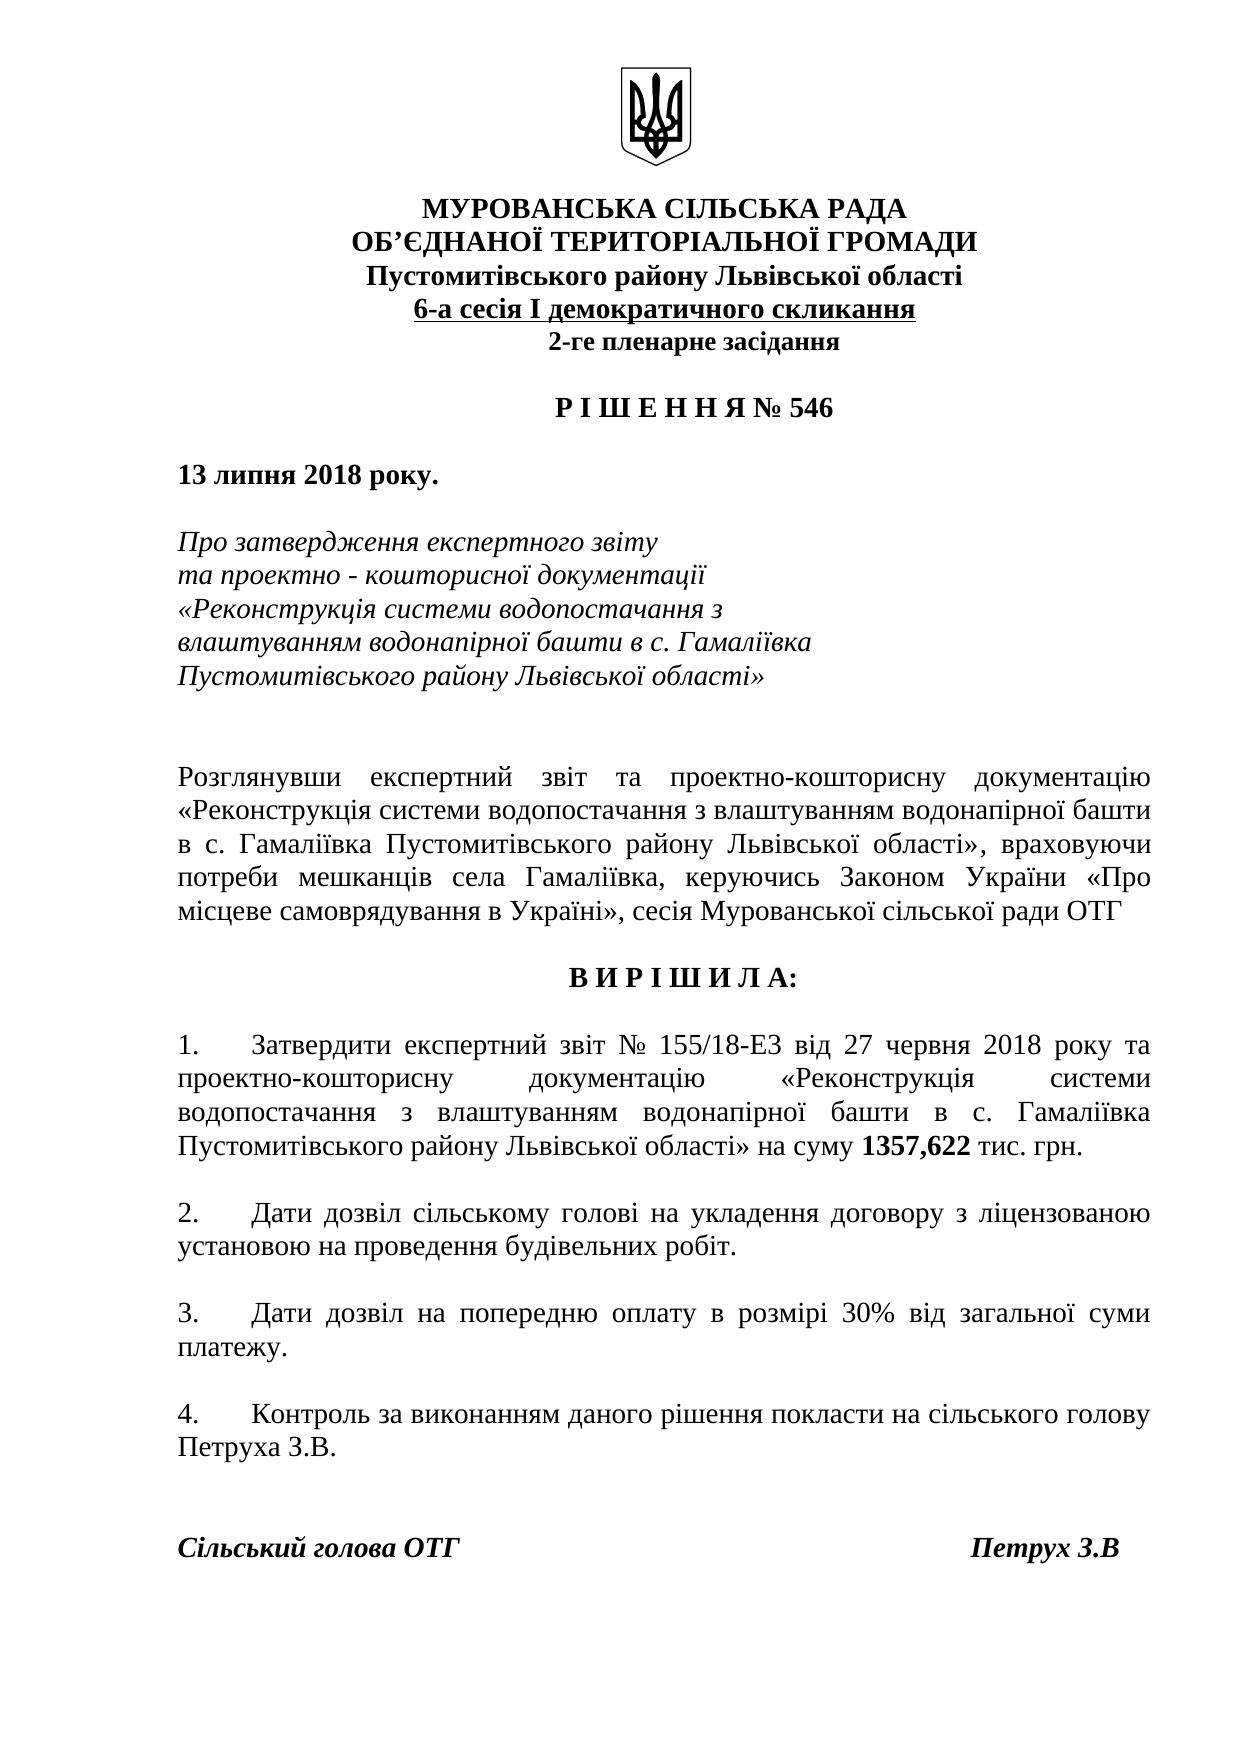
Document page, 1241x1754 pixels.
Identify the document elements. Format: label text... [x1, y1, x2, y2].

text ОБ’ЄДНАНОЇ ТЕРИТОРІАЛЬНОЇ ГРОМАДИ [177, 224, 1152, 258]
text та проектно - кошторисної документації [177, 557, 1152, 591]
text Р І Ш Е Н Н Я № 546 [177, 390, 1211, 423]
text 2-ге пленарне засідання [177, 325, 1211, 356]
text Про затвердження експертного звіту [177, 524, 1152, 557]
text 13 липня 2018 року. [177, 457, 1152, 490]
text Пустомитівського району Львівської області [177, 258, 1152, 292]
text влаштуванням водонапірної башти в с. Гамаліївка [177, 624, 1152, 658]
list Дати дозвіл сільському голові на укладення договору з ліцензованою установою на проведення будівельних робіт. [177, 1195, 1152, 1262]
text Пустомитівського району Львівської області» [177, 658, 1152, 692]
text 6-а сесія І демократичного скликання [177, 292, 1152, 325]
list Затвердити експертний звіт № 155/18-Е3 від 27 червня 2018 року та проектно-кошторисну документацію «Реконструкція системи водопостачання з влаштуванням водонапірної башти в с. Гамаліївка Пустомитівського району Львівської області» на суму 1357,622 тис. грн. [177, 1027, 1152, 1161]
text МУРОВАНСЬКА СІЛЬСЬКА РАДА [177, 191, 1152, 224]
text Сільський голова ОТГ Петрух З.В [177, 1530, 1152, 1564]
list Дати дозвіл на попередню оплату в розмірі 30% від загальної суми платежу. [177, 1295, 1152, 1362]
text В И Р І Ш И Л А: [215, 960, 1152, 993]
text Розглянувши експертний звіт та проектно-кошторисну документацію «Реконструкція системи водопостачання з влаштуванням водонапірної башти в с. Гамаліївка Пустомитівського району Львівської області», враховуючи потреби мешканців села Гамаліївка, керуючись Законом України «Про місцеве самоврядування в Україні», сесія Мурованської сільської ради ОТГ [177, 759, 1152, 926]
text «Реконструкція системи водопостачання з [177, 591, 1152, 624]
list Контроль за виконанням даного рішення покласти на сільського голову Петруха З.В. [177, 1396, 1152, 1463]
